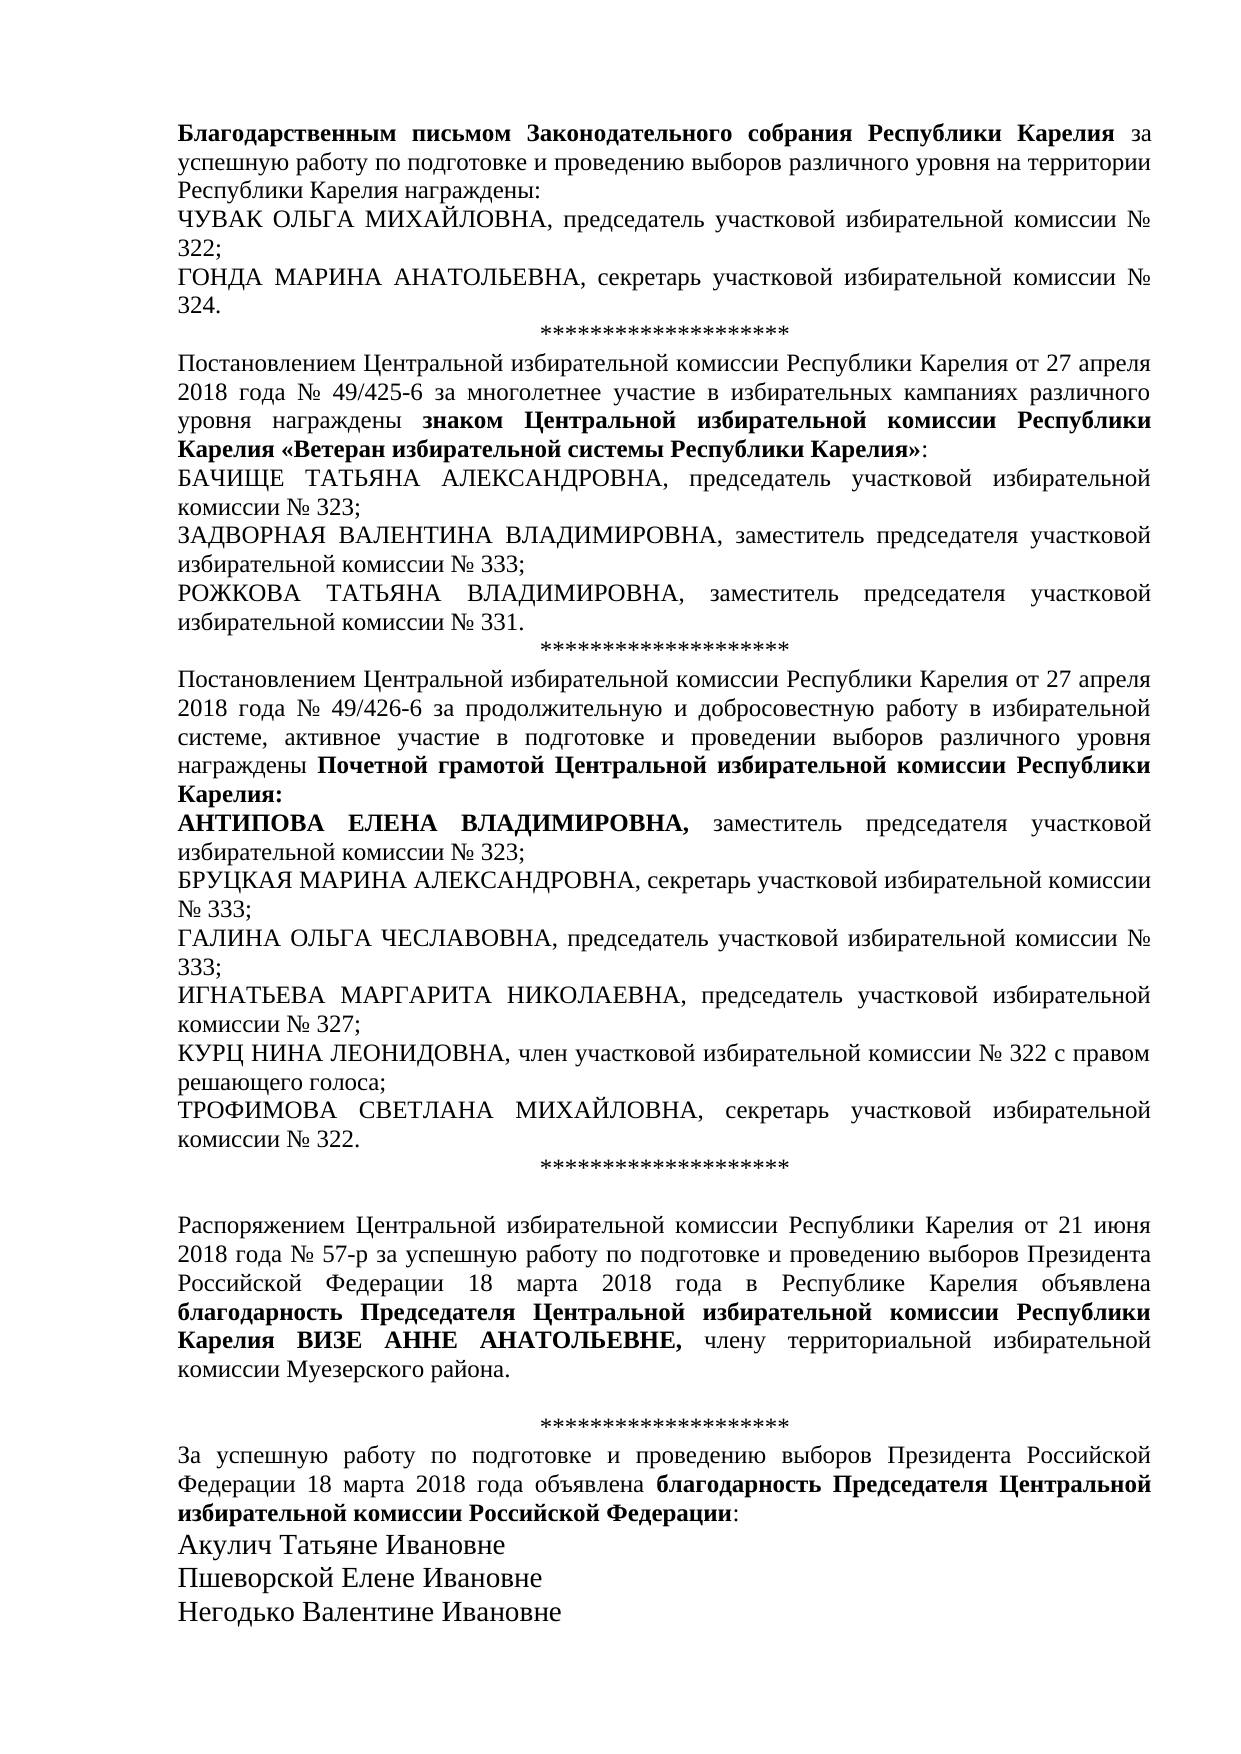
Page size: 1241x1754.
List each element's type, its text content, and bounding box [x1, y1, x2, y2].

text БРУЦКАЯ МАРИНА АЛЕКСАНДРОВНА, секретарь участковой избирательной комиссии № 333; [177, 866, 1152, 923]
text Пшеворской Елене Ивановне [177, 1560, 1152, 1594]
text РОЖКОВА ТАТЬЯНА ВЛАДИМИРОВНА, заместитель председателя участковой избирательной комиссии № 331. [177, 578, 1152, 636]
text Постановлением Центральной избирательной комиссии Республики Карелия от 27 апреля 2018 года № 49/426-6 за продолжительную и добросовестную работу в избирательной системе, активное участие в подготовке и проведении выборов различного уровня награждены Почетной грамотой Центральной избирательной комиссии Республики Карелия: [177, 664, 1152, 808]
text ******************** [177, 319, 1152, 348]
text ЗАДВОРНАЯ ВАЛЕНТИНА ВЛАДИМИРОВНА, заместитель председателя участковой избирательной комиссии № 333; [177, 521, 1152, 578]
text ГАЛИНА ОЛЬГА ЧЕСЛАВОВНА, председатель участковой избирательной комиссии № 333; [177, 923, 1152, 981]
text БАЧИЩЕ ТАТЬЯНА АЛЕКСАНДРОВНА, председатель участковой избирательной комиссии № 323; [177, 463, 1152, 521]
text ******************** [177, 636, 1152, 664]
text ТРОФИМОВА СВЕТЛАНА МИХАЙЛОВНА, секретарь участковой избирательной комиссии № 322. [177, 1096, 1152, 1153]
text Негодько Валентине Ивановне [177, 1594, 1152, 1627]
text Распоряжением Центральной избирательной комиссии Республики Карелия от 21 июня 2018 года № 57-р за успешную работу по подготовке и проведению выборов Президента Российской Федерации 18 марта 2018 года в Республике Карелия объявлена благодарность Председателя Центральной избирательной комиссии Республики Карелия ВИЗЕ АННЕ АНАТОЛЬЕВНЕ, члену территориальной избирательной комиссии Муезерского района. [177, 1211, 1152, 1383]
text Постановлением Центральной избирательной комиссии Республики Карелия от 27 апреля 2018 года № 49/425-6 за многолетнее участие в избирательных кампаниях различного уровня награждены знаком Центральной избирательной комиссии Республики Карелия «Ветеран избирательной системы Республики Карелия»: [177, 348, 1152, 463]
text ******************** [177, 1412, 1152, 1441]
text За успешную работу по подготовке и проведению выборов Президента Российской Федерации 18 марта 2018 года объявлена благодарность Председателя Центральной избирательной комиссии Российской Федерации: [177, 1441, 1152, 1527]
text АНТИПОВА ЕЛЕНА ВЛАДИМИРОВНА, заместитель председателя участковой избирательной комиссии № 323; [177, 808, 1152, 866]
text ГОНДА МАРИНА АНАТОЛЬЕВНА, секретарь участковой избирательной комиссии № 324. [177, 262, 1152, 319]
text ******************** [177, 1153, 1152, 1182]
text ЧУВАК ОЛЬГА МИХАЙЛОВНА, председатель участковой избирательной комиссии № 322; [177, 204, 1152, 262]
text ИГНАТЬЕВА МАРГАРИТА НИКОЛАЕВНА, председатель участковой избирательной комиссии № 327; [177, 981, 1152, 1038]
text Благодарственным письмом Законодательного собрания Республики Карелия за успешную работу по подготовке и проведению выборов различного уровня на территории Республики Карелия награждены: [177, 118, 1152, 204]
text Акулич Татьяне Ивановне [177, 1527, 1152, 1560]
text КУРЦ НИНА ЛЕОНИДОВНА, член участковой избирательной комиссии № 322 с правом решающего голоса; [177, 1038, 1152, 1096]
